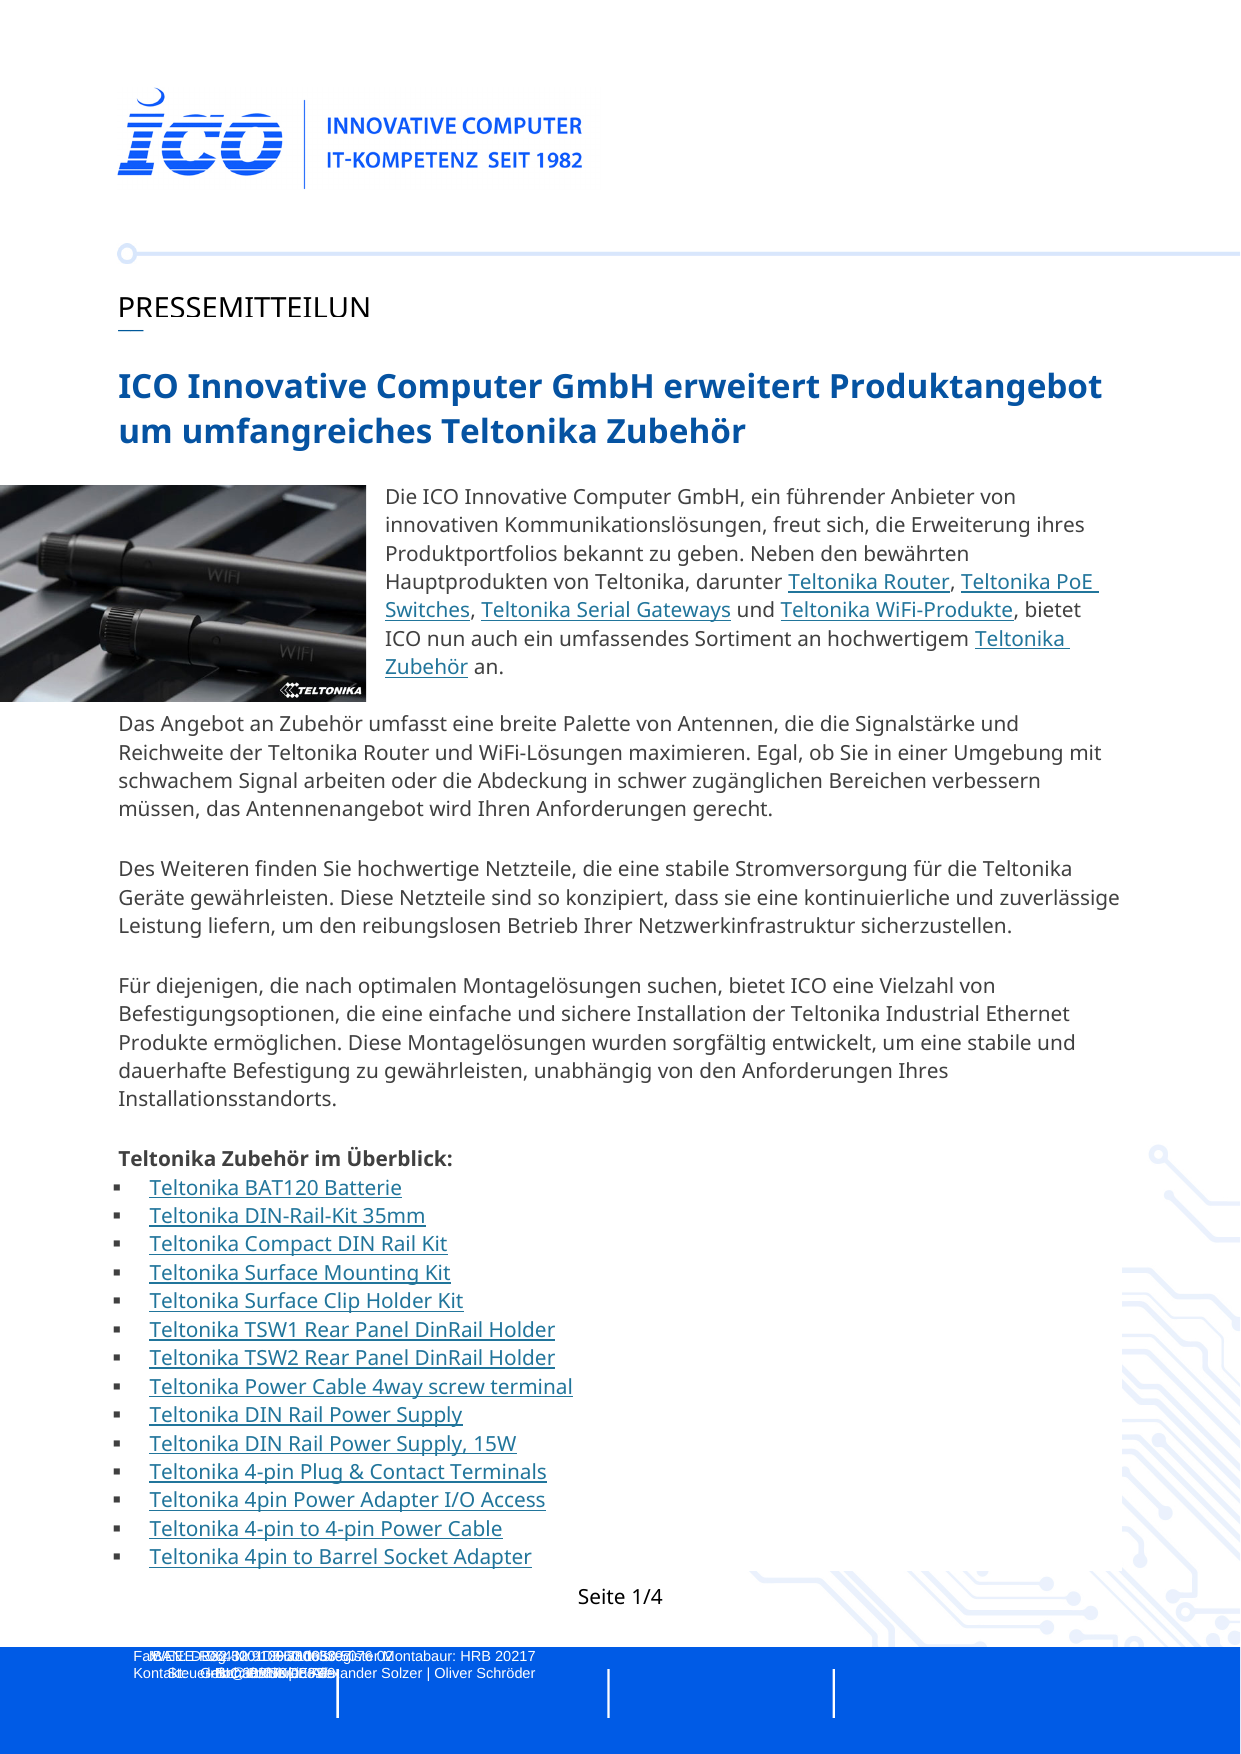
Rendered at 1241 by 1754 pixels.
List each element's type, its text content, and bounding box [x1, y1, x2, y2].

text Teltonika Zubehör im Überblick: [118, 1144, 1122, 1173]
list Teltonika 4-pin Plug & Contact Terminals [112, 1457, 1122, 1486]
picture [0, 1033, 1241, 1754]
text Für diejenigen, die nach optimalen Montagelösungen suchen, bietet ICO eine Vielzahl von Befestigungsoptionen, die eine einfache und sichere Installation der Teltonika Industrial Ethernet Produkte ermöglichen. Diese Montagelösungen wurden sorgfältig entwickelt, um eine stabile und dauerhafte Befestigung zu gewährleisten, unabhängig von den Anforderungen Ihres Installationsstandorts. [118, 971, 1122, 1113]
list Teltonika 4-pin to 4-pin Power Cable [112, 1514, 1122, 1542]
text Die ICO Innovative Computer GmbH, ein führender Anbieter von innovativen Kommunikationslösungen, freut sich, die Erweiterung ihres Produktportfolios bekannt zu geben. Neben den bewährten Hauptprodukten von Teltonika, darunter Teltonika Router, Teltonika PoE Switches, Teltonika Serial Gateways und Teltonika WiFi-Produkte, bietet ICO nun auch ein umfassendes Sortiment an hochwertigem Teltonika Zubehör an. [118, 482, 1122, 681]
picture [0, 485, 367, 702]
picture [111, 243, 1241, 264]
picture [117, 87, 601, 190]
list Teltonika Power Cable 4way screw terminal [112, 1372, 1122, 1400]
text Des Weiteren finden Sie hochwertige Netzteile, die eine stabile Stromversorgung für die Teltonika Geräte gewährleisten. Diese Netzteile sind so konzipiert, dass sie eine kontinuierliche und zuverlässige Leistung liefern, um den reibungslosen Betrieb Ihrer Netzwerkinfrastruktur sicherzustellen. [118, 854, 1122, 939]
list Teltonika DIN Rail Power Supply, 15W [112, 1429, 1122, 1457]
list Teltonika Compact DIN Rail Kit [112, 1229, 1122, 1258]
list Teltonika DIN Rail Power Supply [112, 1400, 1122, 1429]
list Teltonika BAT120 Batterie [112, 1173, 1122, 1201]
list Teltonika Surface Clip Holder Kit [112, 1286, 1122, 1315]
list Teltonika 4pin to Barrel Socket Adapter [112, 1542, 1122, 1571]
text Das Angebot an Zubehör umfasst eine breite Palette von Antennen, die die Signalstärke und Reichweite der Teltonika Router und WiFi-Lösungen maximieren. Egal, ob Sie in einer Umgebung mit schwachem Signal arbeiten oder die Abdeckung in schwer zugänglichen Bereichen verbessern müssen, das Antennenangebot wird Ihren Anforderungen gerecht. [118, 709, 1122, 823]
subtitle ICO Innovative Computer GmbH erweitert Produktangebot um umfangreiches Teltonika Zubehör [118, 362, 1122, 453]
list Teltonika Surface Mounting Kit [112, 1258, 1122, 1286]
list Teltonika DIN-Rail-Kit 35mm [112, 1201, 1122, 1229]
list Teltonika TSW2 Rear Panel DinRail Holder [112, 1343, 1122, 1372]
list Teltonika 4pin Power Adapter I/O Access [112, 1486, 1122, 1514]
list Teltonika TSW1 Rear Panel DinRail Holder [112, 1315, 1122, 1343]
